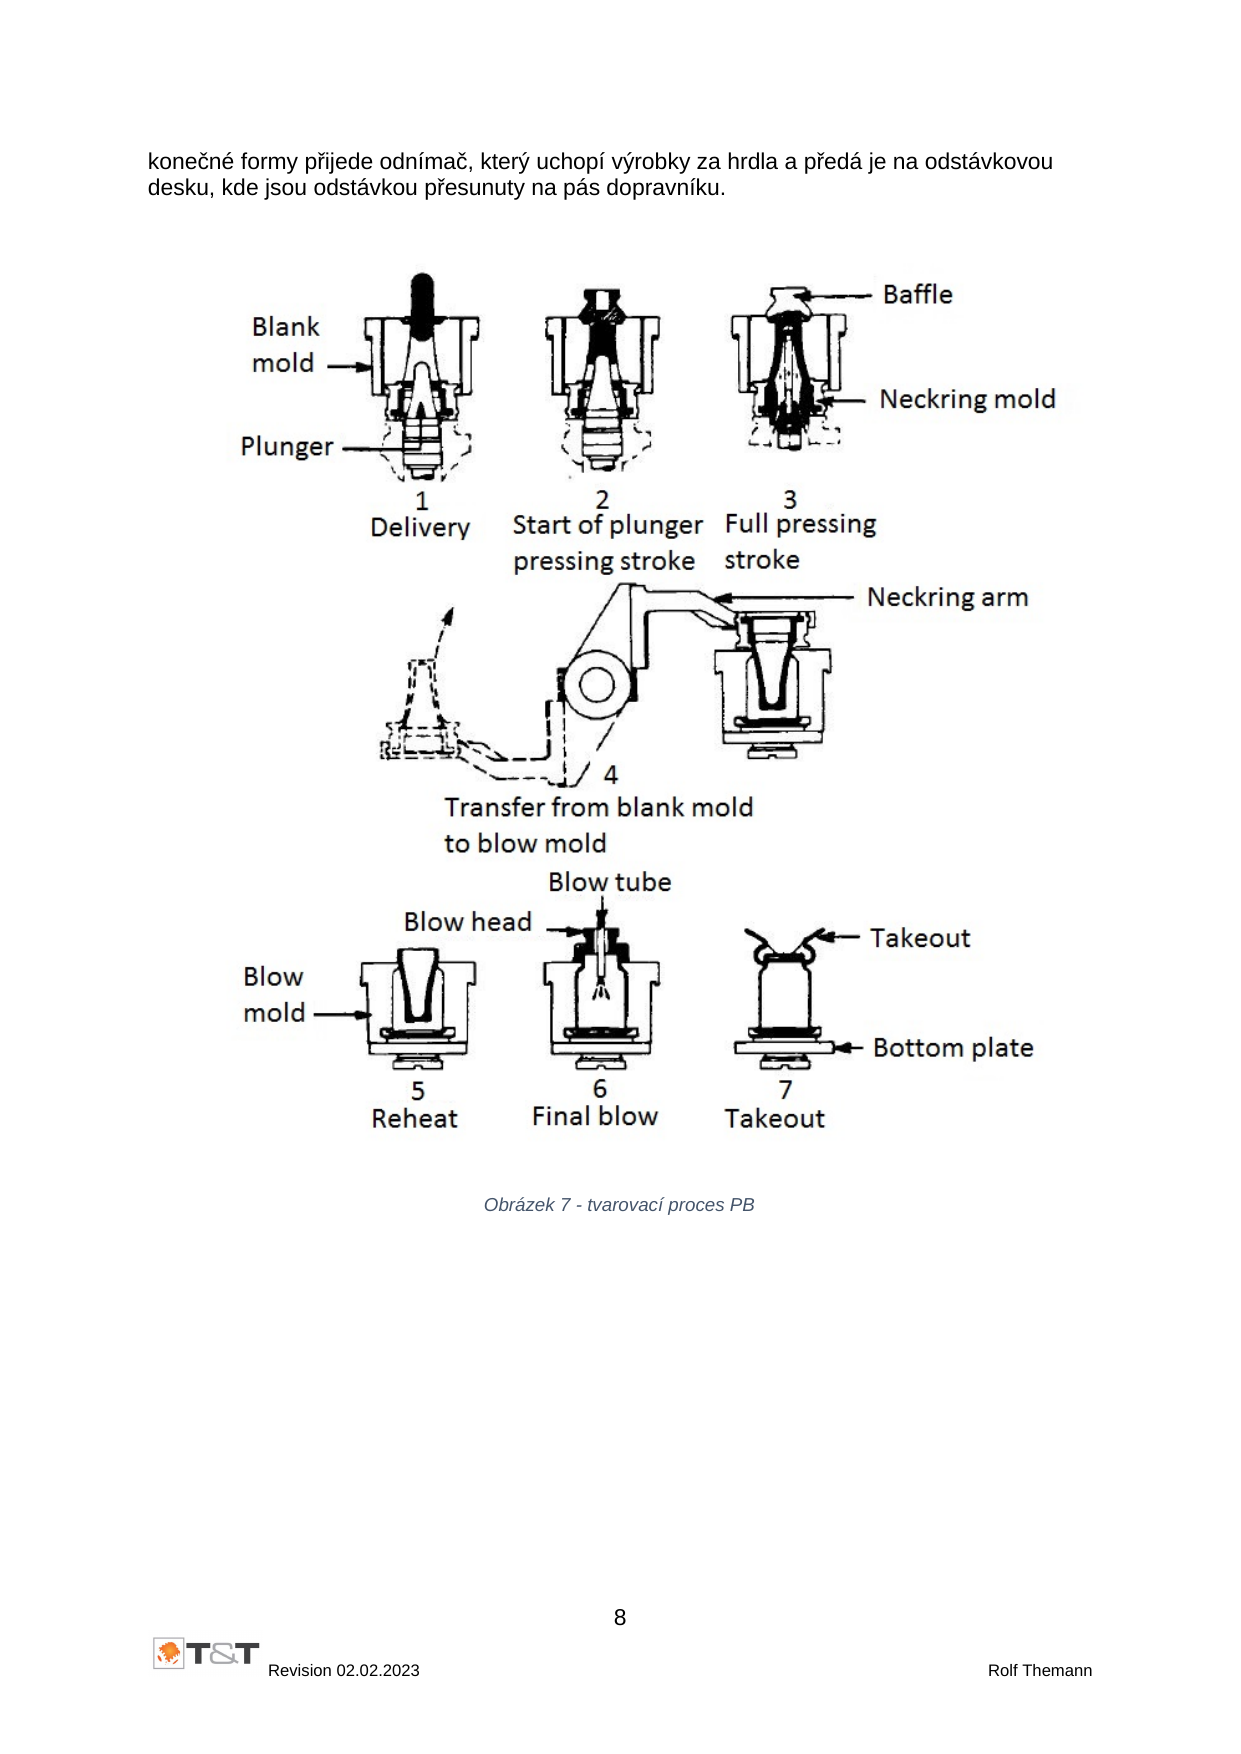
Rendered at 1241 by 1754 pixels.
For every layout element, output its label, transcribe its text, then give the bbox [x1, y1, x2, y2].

picture [147, 1630, 264, 1677]
text Obrázek 7 - tvarovací proces PB [148, 1193, 1093, 1215]
picture [147, 204, 1093, 1190]
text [148, 148, 1093, 200]
